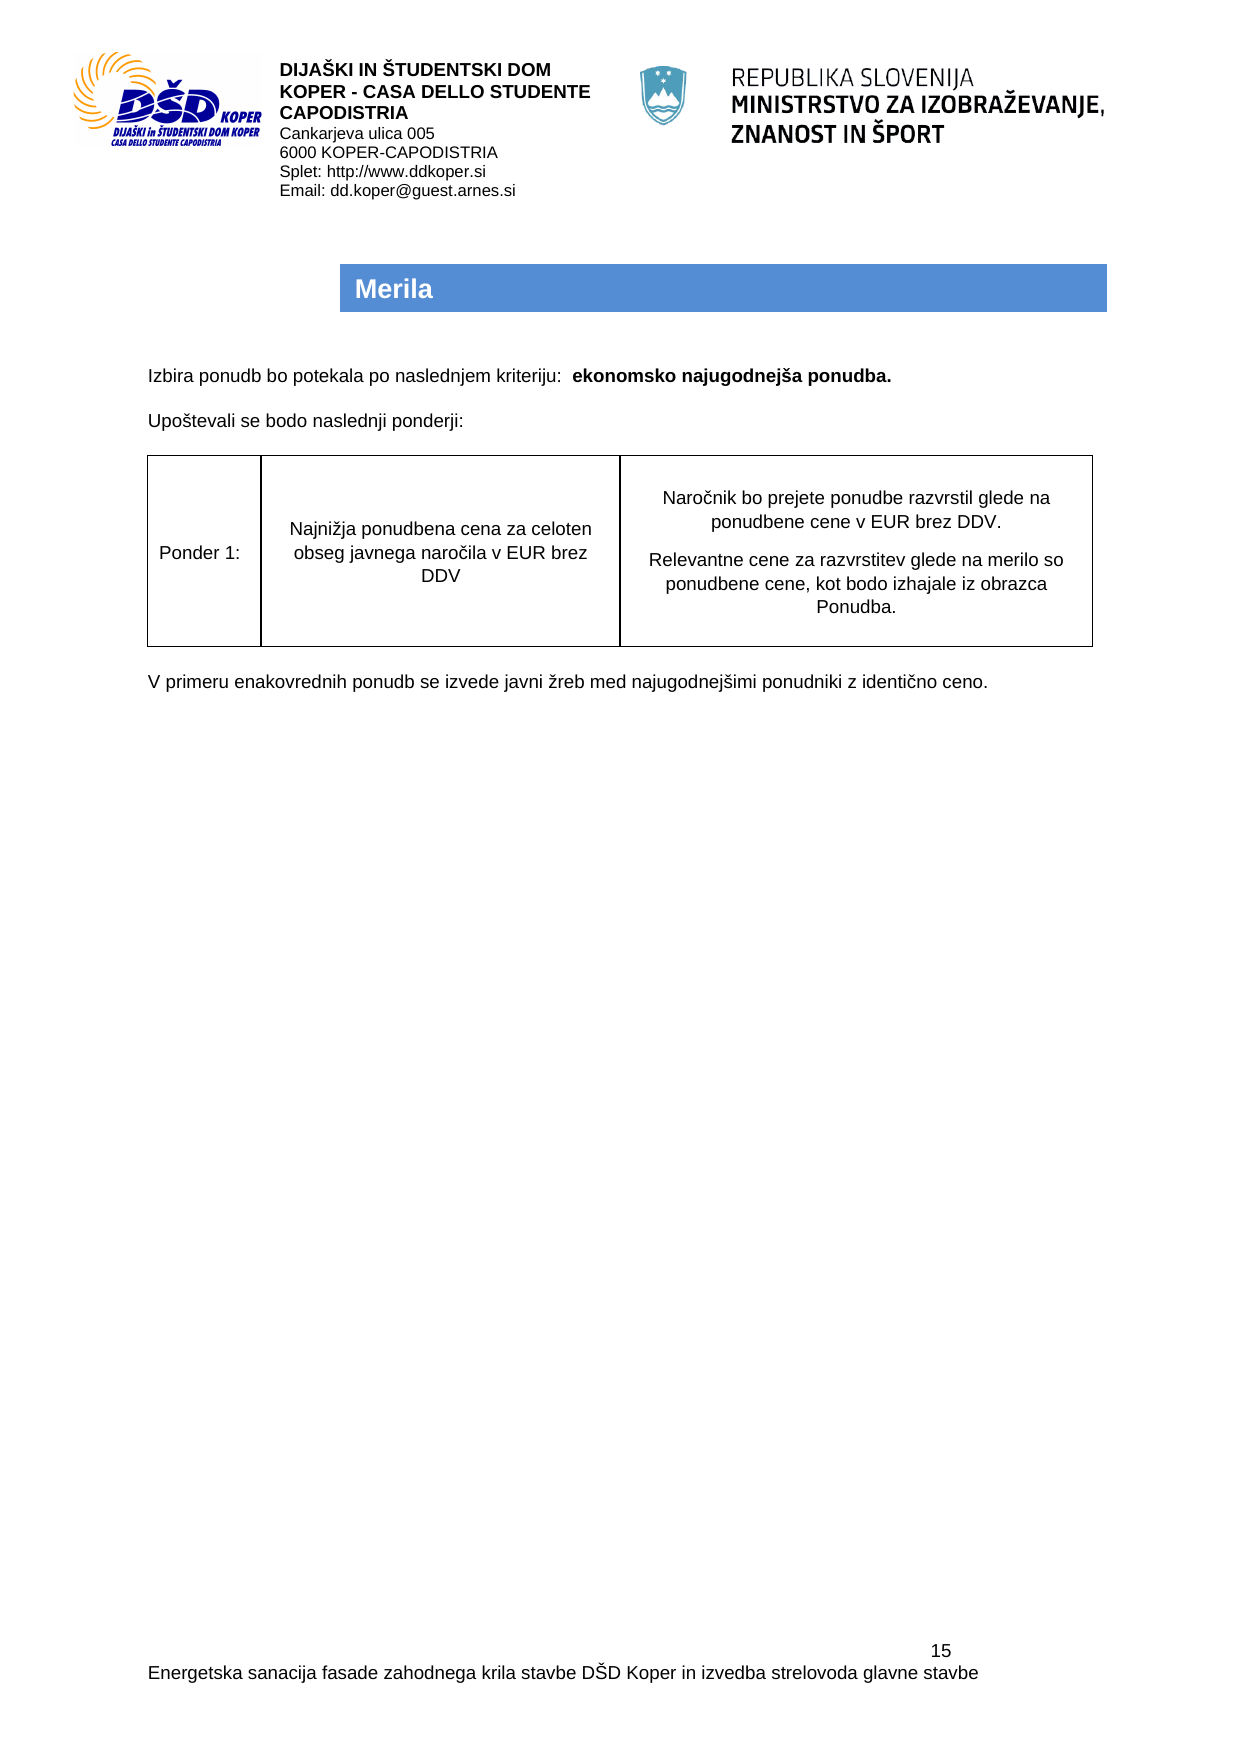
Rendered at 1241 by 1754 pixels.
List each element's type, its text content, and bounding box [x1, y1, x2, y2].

text V primeru enakovrednih ponudb se izvede javni žreb med najugodnejšimi ponudniki z identično ceno. [148, 671, 1092, 692]
table_header Ponder 1: [148, 456, 260, 646]
text Izbira ponudb bo potekala po naslednjem kriteriju: ekonomsko najugodnejša ponudba. [148, 365, 1092, 387]
table_header Naročnik bo prejete ponudbe razvrstil glede na ponudbene cene v EUR brez DDV. Relevantne cene za razvrstitev glede na merilo so ponudbene cene, kot bodo izhajale iz obrazca Ponudba. [621, 456, 1092, 646]
table_header Najnižja ponudbena cena za celoten obseg javnega naročila v EUR brez DDV [262, 456, 619, 646]
subtitle Merila [346, 271, 1101, 306]
picture [73, 52, 262, 146]
picture [640, 66, 1104, 146]
text Upoštevali se bodo naslednji ponderji: [148, 410, 1092, 432]
